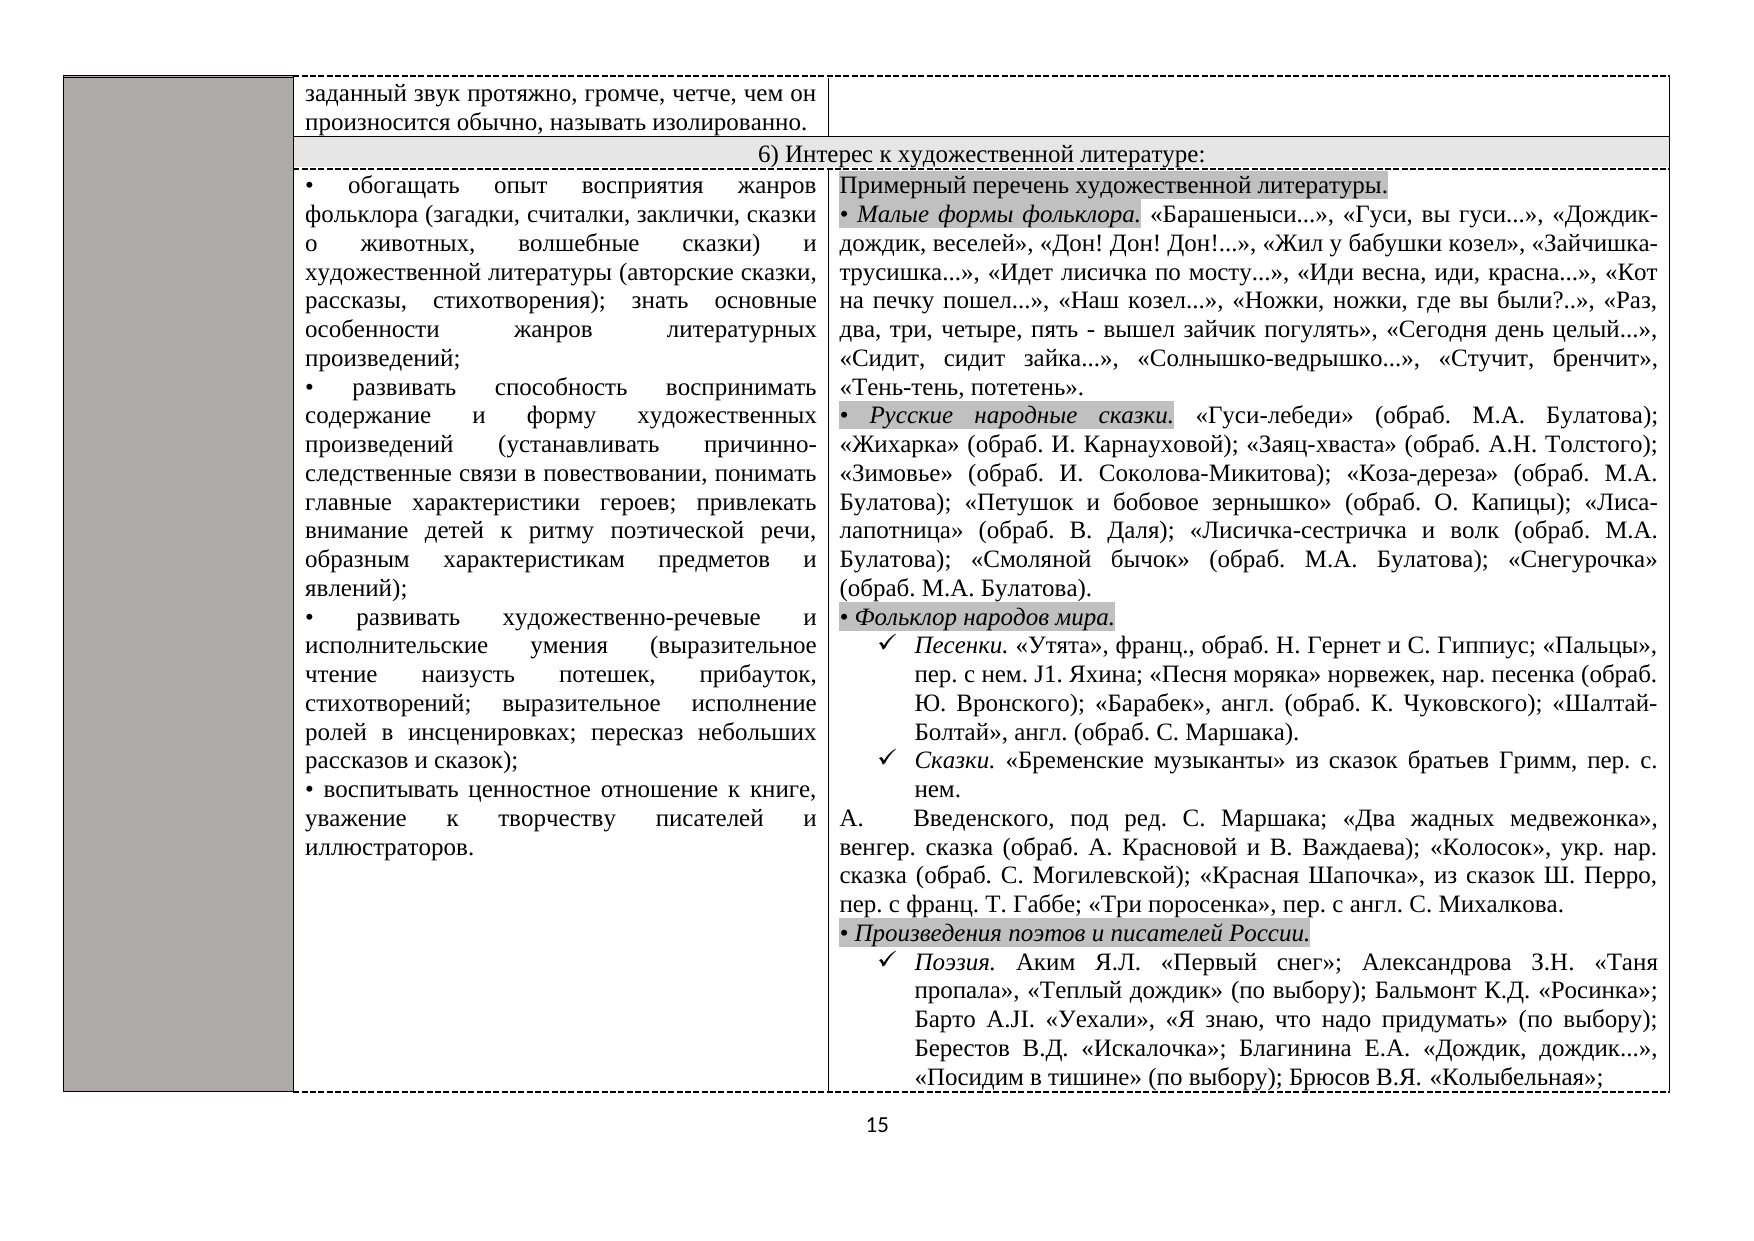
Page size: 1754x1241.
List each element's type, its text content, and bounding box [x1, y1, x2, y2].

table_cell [828, 75, 1669, 136]
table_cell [294, 168, 828, 1091]
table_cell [829, 168, 1669, 1091]
table_cell 6) Интерес к художественной литературе: [294, 137, 1669, 167]
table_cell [294, 75, 828, 136]
